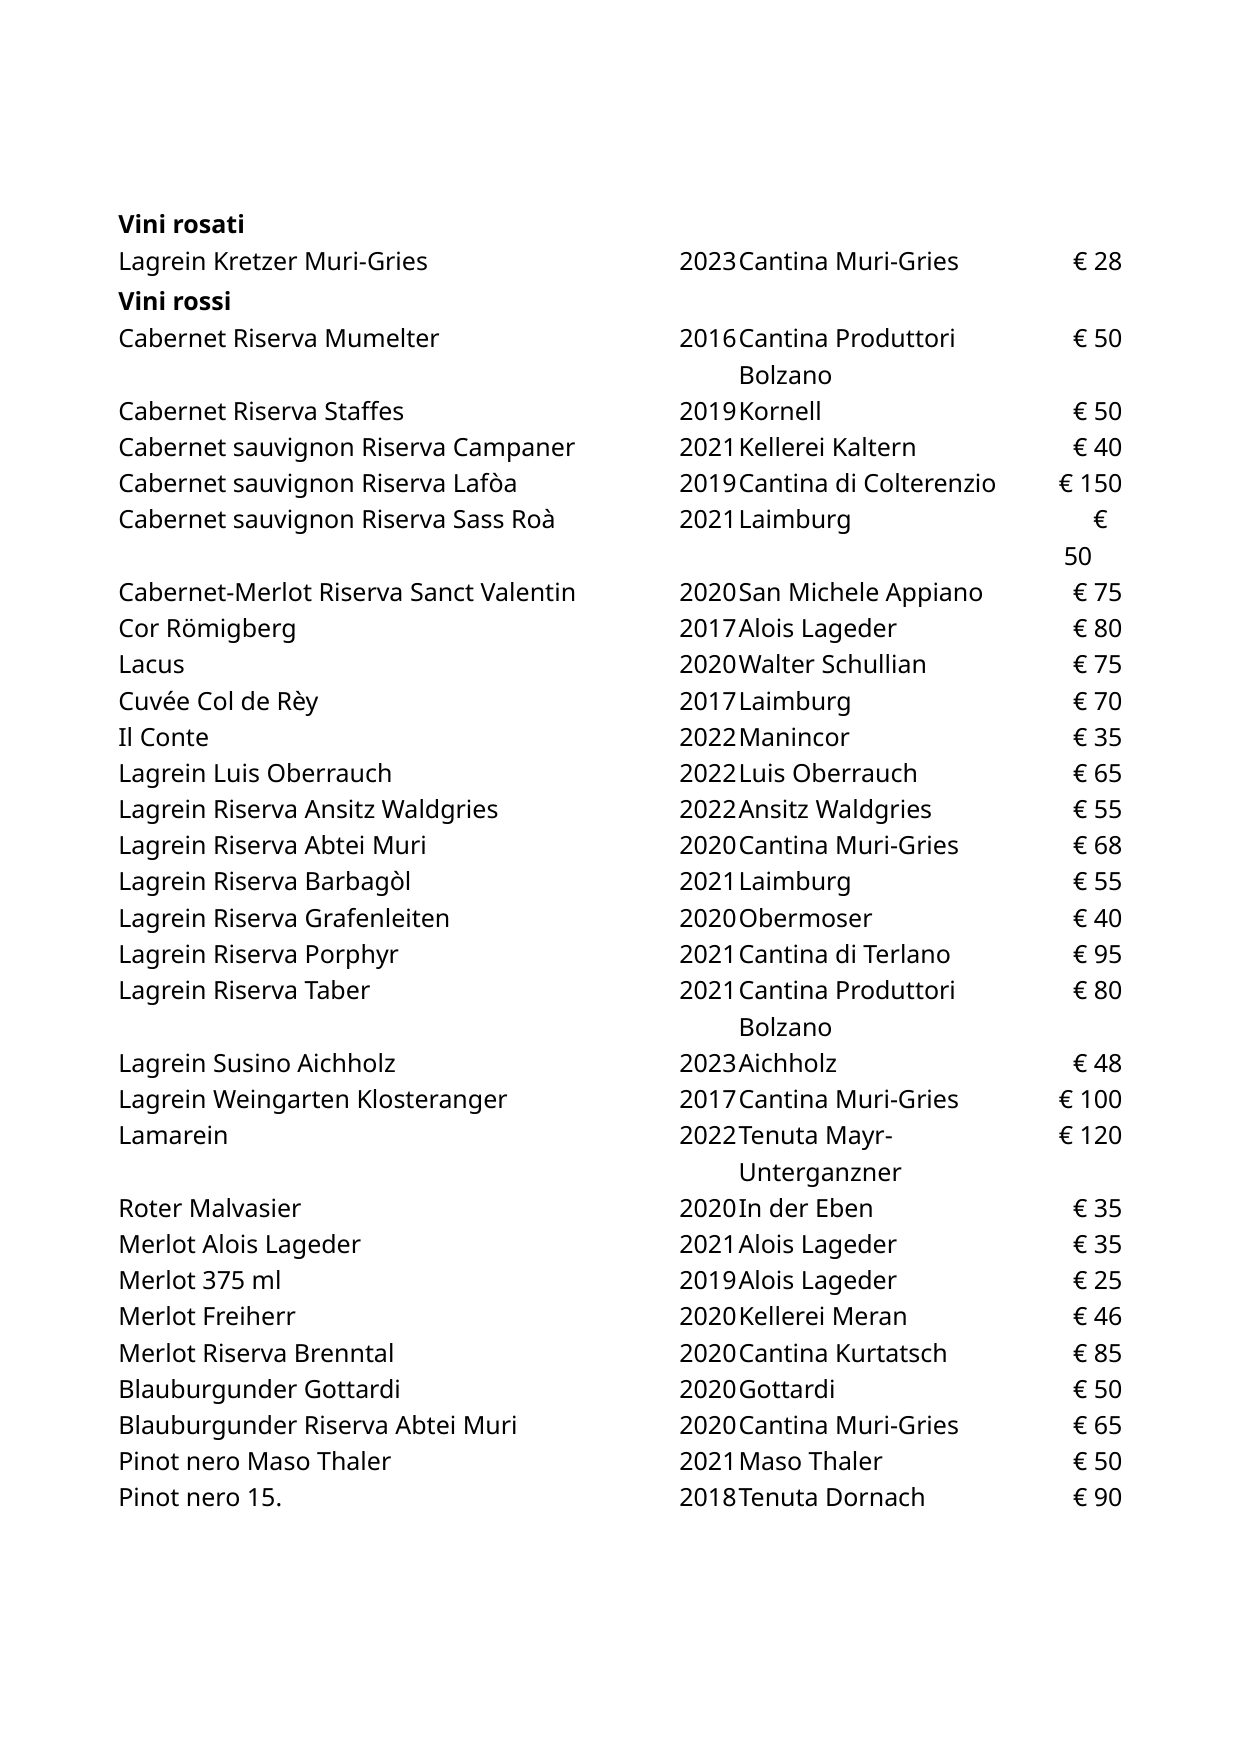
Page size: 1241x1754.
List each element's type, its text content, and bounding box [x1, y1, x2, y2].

table_cell Roter Malvasier [118, 1191, 679, 1227]
table_cell 2018 [679, 1480, 738, 1516]
table_cell 2021 [679, 430, 738, 466]
table_cell Cantina di Terlano [738, 936, 1033, 972]
table_cell 2022 [679, 1118, 738, 1191]
table_cell € 35 [1034, 720, 1122, 756]
table_cell Kornell [738, 394, 1033, 430]
table_cell Lagrein Riserva Barbagòl [118, 864, 679, 900]
table_cell Cantina Muri-Gries [738, 828, 1033, 864]
table_cell 2022 [679, 720, 738, 756]
table_cell 2020 [679, 1371, 738, 1407]
table_header Cantina Muri-Gries [738, 244, 1033, 280]
table_cell Gottardi [738, 1371, 1033, 1407]
table_cell 2020 [679, 828, 738, 864]
table_cell Tenuta Dornach [738, 1480, 1033, 1516]
table_cell 2021 [679, 973, 738, 1045]
table_cell Alois Lageder [738, 1227, 1033, 1263]
table_cell 2020 [679, 1299, 738, 1335]
table_cell 2020 [679, 1191, 738, 1227]
table_cell € 55 [1034, 864, 1122, 900]
table_cell Laimburg [738, 864, 1033, 900]
table_cell € 80 [1034, 973, 1122, 1045]
table_cell € 150 [1034, 466, 1122, 502]
table_cell € 70 [1034, 683, 1122, 719]
table_cell Lacus [118, 647, 679, 683]
table_cell 2019 [679, 466, 738, 502]
table_cell Cor Römigberg [118, 611, 679, 647]
table_cell Pinot nero 15. [118, 1480, 679, 1516]
table_cell € 75 [1034, 647, 1122, 683]
table_cell Merlot Alois Lageder [118, 1227, 679, 1263]
table_cell Cantina Muri-Gries [738, 1408, 1033, 1444]
table_cell € 65 [1034, 756, 1122, 792]
table_cell Blauburgunder Gottardi [118, 1371, 679, 1407]
table_cell € 50 [1034, 1444, 1122, 1480]
table_cell € 68 [1034, 828, 1122, 864]
table_cell Maso Thaler [738, 1444, 1033, 1480]
table_cell San Michele Appiano [738, 575, 1033, 611]
table_cell 2020 [679, 575, 738, 611]
table_cell Lagrein Riserva Abtei Muri [118, 828, 679, 864]
table_header € 28 [1034, 244, 1122, 280]
table_cell Aichholz [738, 1045, 1033, 1082]
table_cell Cantina di Colterenzio [738, 466, 1033, 502]
table_cell Alois Lageder [738, 1263, 1033, 1299]
table_cell Lamarein [118, 1118, 679, 1191]
table_cell 2021 [679, 864, 738, 900]
table_cell 2021 [679, 502, 738, 575]
table_cell 2017 [679, 1082, 738, 1118]
table_cell Kellerei Meran [738, 1299, 1033, 1335]
table_cell Lagrein Luis Oberrauch [118, 756, 679, 792]
table_cell 2020 [679, 900, 738, 936]
table_cell Cantina Produttori Bolzano [738, 973, 1033, 1045]
table_cell Cantina Muri-Gries [738, 1082, 1033, 1118]
table_cell Merlot Riserva Brenntal [118, 1335, 679, 1371]
table_cell Tenuta Mayr-Unterganzner [738, 1118, 1033, 1191]
table_cell Lagrein Riserva Porphyr [118, 936, 679, 972]
table_cell Merlot Freiherr [118, 1299, 679, 1335]
table_cell Obermoser [738, 900, 1033, 936]
table_cell Merlot 375 ml [118, 1263, 679, 1299]
table_cell € 46 [1034, 1299, 1122, 1335]
table_cell 2021 [679, 936, 738, 972]
table_cell € 48 [1034, 1045, 1122, 1082]
table_cell Pinot nero Maso Thaler [118, 1444, 679, 1480]
table_cell Alois Lageder [738, 611, 1033, 647]
table_cell € 25 [1034, 1263, 1122, 1299]
text Vini rossi [118, 284, 1122, 318]
table_cell Kellerei Kaltern [738, 430, 1033, 466]
table_cell Walter Schullian [738, 647, 1033, 683]
table_cell Cabernet sauvignon Riserva Campaner [118, 430, 679, 466]
table_cell Cabernet sauvignon Riserva Lafòa [118, 466, 679, 502]
table_cell 2017 [679, 683, 738, 719]
table_cell In der Eben [738, 1191, 1033, 1227]
table_cell € 50 [1034, 1371, 1122, 1407]
table_cell Ansitz Waldgries [738, 792, 1033, 828]
table_cell Lagrein Weingarten Klosteranger [118, 1082, 679, 1118]
table_cell 2020 [679, 1408, 738, 1444]
table_cell € 100 [1034, 1082, 1122, 1118]
table_cell Blauburgunder Riserva Abtei Muri [118, 1408, 679, 1444]
table_cell 2023 [679, 1045, 738, 1082]
table_cell 2020 [679, 1335, 738, 1371]
table_cell € 75 [1034, 575, 1122, 611]
table_cell Cabernet-Merlot Riserva Sanct Valentin [118, 575, 679, 611]
table_cell € 90 [1034, 1480, 1122, 1516]
table_cell € 55 [1034, 792, 1122, 828]
table_cell Manincor [738, 720, 1033, 756]
table_cell € 40 [1034, 430, 1122, 466]
table_cell 2021 [679, 1444, 738, 1480]
table_cell Cuvée Col de Rèy [118, 683, 679, 719]
table_cell Lagrein Susino Aichholz [118, 1045, 679, 1082]
table_cell Cabernet sauvignon Riserva Sass Roà [118, 502, 679, 575]
table_cell € 95 [1034, 936, 1122, 972]
table_cell Lagrein Riserva Ansitz Waldgries [118, 792, 679, 828]
table_cell € 85 [1034, 1335, 1122, 1371]
table_cell Lagrein Riserva Grafenleiten [118, 900, 679, 936]
table_cell € 35 [1034, 1191, 1122, 1227]
table_cell € 50 [1034, 502, 1122, 575]
table_cell € 120 [1034, 1118, 1122, 1191]
table_header Cantina Produttori Bolzano [738, 321, 1033, 393]
table_header 2023 [679, 244, 738, 280]
table_cell Cantina Kurtatsch [738, 1335, 1033, 1371]
table_cell 2019 [679, 1263, 738, 1299]
table_cell € 35 [1034, 1227, 1122, 1263]
table_cell 2017 [679, 611, 738, 647]
table_cell Luis Oberrauch [738, 756, 1033, 792]
text Vini rosati [118, 207, 1122, 241]
table_cell 2020 [679, 647, 738, 683]
table_header 2016 [679, 321, 738, 393]
table_cell € 65 [1034, 1408, 1122, 1444]
table_cell 2021 [679, 1227, 738, 1263]
table_cell Laimburg [738, 683, 1033, 719]
table_header Cabernet Riserva Mumelter [118, 321, 679, 393]
table_header € 50 [1034, 321, 1122, 393]
table_cell € 80 [1034, 611, 1122, 647]
table_cell € 50 [1034, 394, 1122, 430]
table_header Lagrein Kretzer Muri-Gries [118, 244, 679, 280]
table_cell Il Conte [118, 720, 679, 756]
table_cell € 40 [1034, 900, 1122, 936]
table_cell 2022 [679, 792, 738, 828]
table_cell Laimburg [738, 502, 1033, 575]
table_cell Lagrein Riserva Taber [118, 973, 679, 1045]
table_cell 2022 [679, 756, 738, 792]
table_cell 2019 [679, 394, 738, 430]
table_cell Cabernet Riserva Staffes [118, 394, 679, 430]
